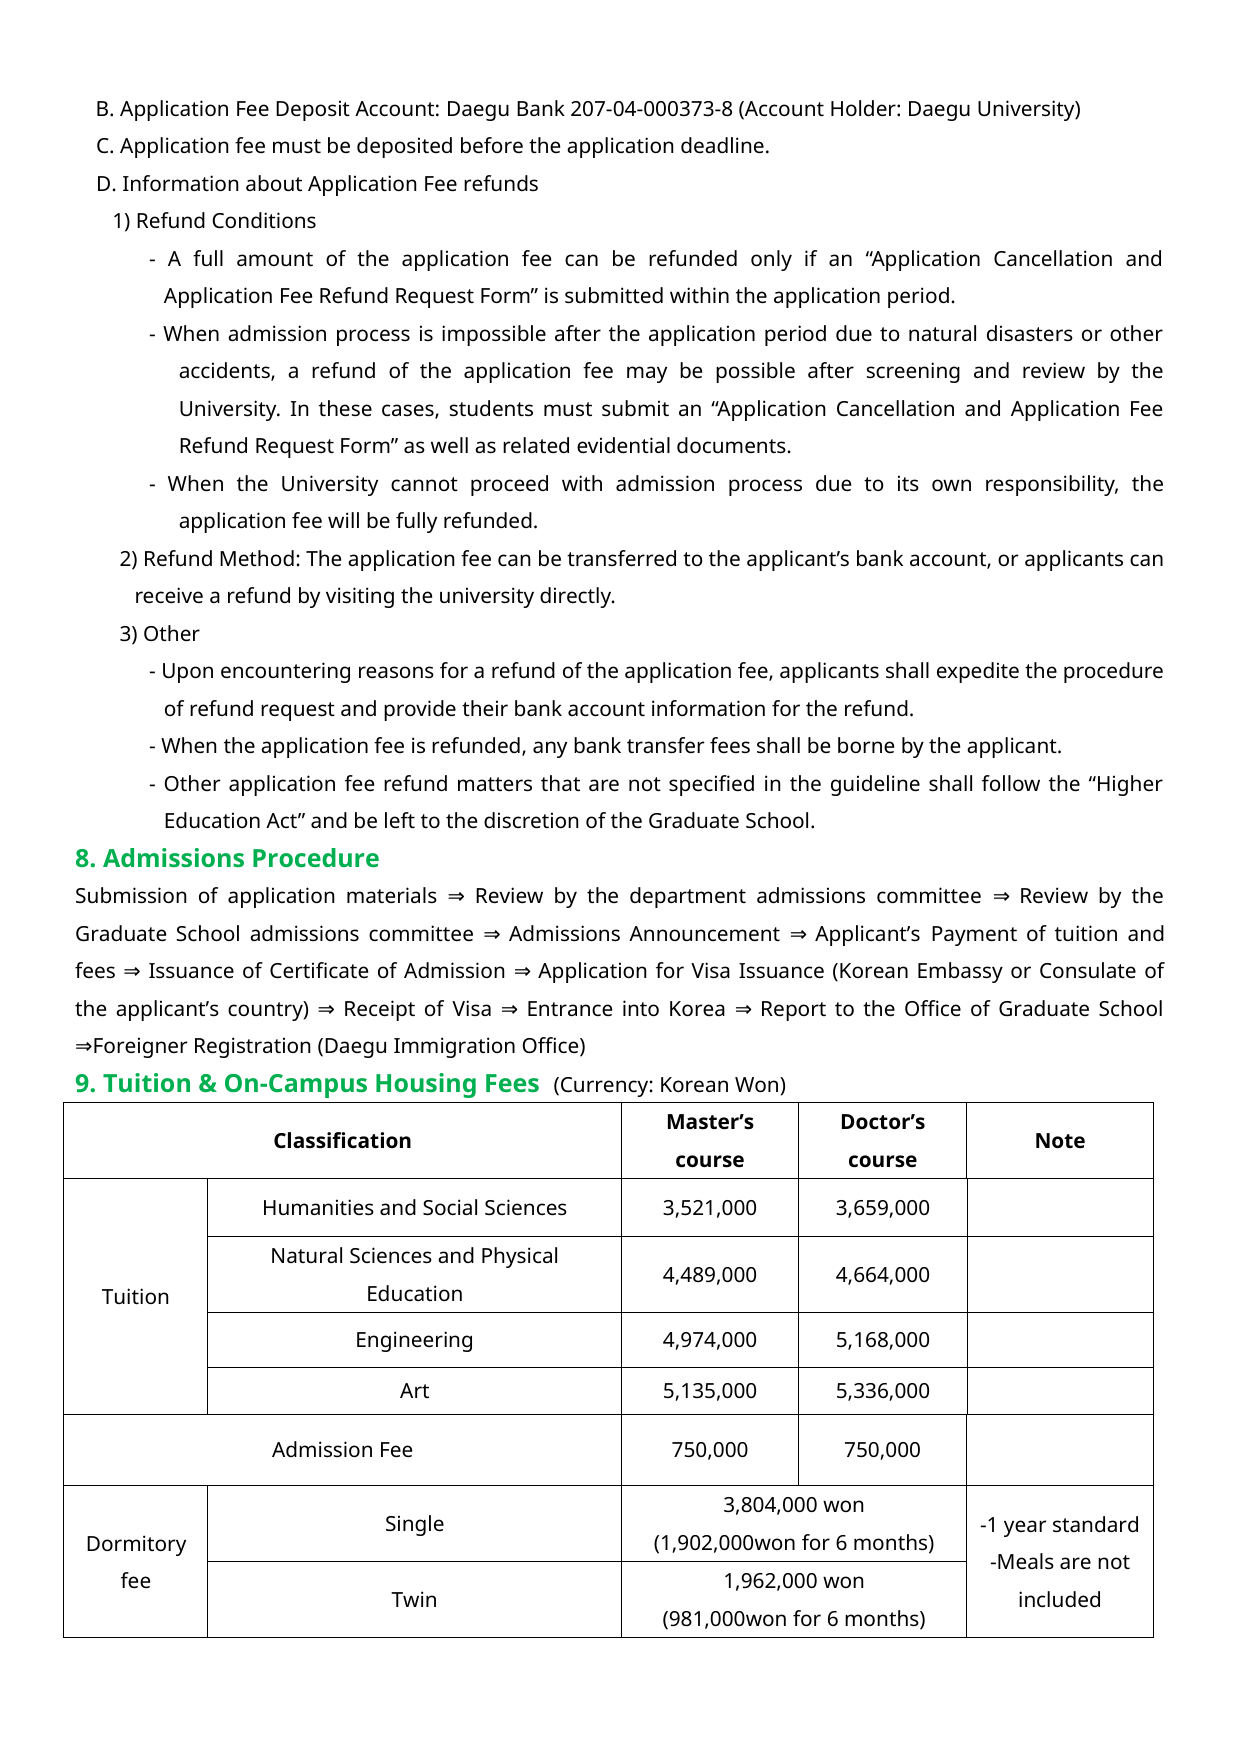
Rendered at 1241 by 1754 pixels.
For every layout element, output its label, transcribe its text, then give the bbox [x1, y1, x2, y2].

text 8. Admissions Procedure [75, 839, 1165, 877]
table_cell Art [208, 1368, 621, 1414]
table_cell 4,489,000 [622, 1237, 798, 1312]
text - When the University cannot proceed with admission process due to its own responsibility, the application fee will be fully refunded. [149, 464, 1165, 539]
table_cell [968, 1368, 1153, 1414]
table_cell Dormitory fee [64, 1486, 207, 1637]
table_cell 3,804,000 won (1,902,000won for 6 months) [622, 1486, 966, 1561]
table_header Doctor’s course [799, 1103, 966, 1178]
table_cell 3,521,000 [622, 1179, 798, 1236]
table_cell 5,135,000 [622, 1368, 798, 1414]
table_cell -1 year standard -Meals are not included [967, 1486, 1153, 1637]
text 9. Tuition & On-Campus Housing Fees (Currency: Korean Won) [75, 1064, 1165, 1102]
table_cell 4,974,000 [622, 1313, 798, 1367]
table_cell 5,168,000 [799, 1313, 967, 1367]
table_cell Tuition [64, 1179, 207, 1414]
table_cell Admission Fee [64, 1415, 621, 1485]
table_cell Humanities and Social Sciences [208, 1179, 621, 1236]
text 3) Other [119, 614, 1165, 652]
table_header Note [967, 1103, 1153, 1178]
table_cell Twin [208, 1562, 621, 1637]
table_cell [968, 1313, 1153, 1367]
table_cell 750,000 [622, 1415, 798, 1485]
text D. Information about Application Fee refunds [75, 164, 1165, 202]
table_cell 1,962,000 won (981,000won for 6 months) [622, 1562, 966, 1637]
text - Other application fee refund matters that are not specified in the guideline shall follow the “Higher Education Act” and be left to the discretion of the Graduate School. [149, 764, 1165, 839]
table_cell 4,664,000 [799, 1237, 967, 1312]
text Submission of application materials ⇒ Review by the department admissions committee ⇒ Review by the Graduate School admissions committee ⇒ Admissions Announcement ⇒ Applicant’s Payment of tuition and fees ⇒ Issuance of Certificate of Admission ⇒ Application for Visa Issuance (Korean Embassy or Consulate of the applicant’s country) ⇒ Receipt of Visa ⇒ Entrance into Korea ⇒ Report to the Office of Graduate School ⇒Foreigner Registration (Daegu Immigration Office) [75, 877, 1165, 1064]
table_cell [967, 1415, 1153, 1485]
text - When admission process is impossible after the application period due to natural disasters or other accidents, a refund of the application fee may be possible after screening and review by the University. In these cases, students must submit an “Application Cancellation and Application Fee Refund Request Form” as well as related evidential documents. [149, 314, 1165, 464]
table_header Master’s course [622, 1103, 798, 1178]
table_cell [968, 1179, 1153, 1236]
text - When the application fee is refunded, any bank transfer fees shall be borne by the applicant. [149, 727, 1165, 764]
table_header Classification [64, 1103, 621, 1178]
text 2) Refund Method: The application fee can be transferred to the applicant’s bank account, or applicants can receive a refund by visiting the university directly. [119, 539, 1165, 614]
table_cell 750,000 [799, 1415, 966, 1485]
table_cell [968, 1237, 1153, 1312]
table_cell Single [208, 1486, 621, 1561]
text - A full amount of the application fee can be refunded only if an “Application Cancellation and Application Fee Refund Request Form” is submitted within the application period. [149, 239, 1165, 314]
text 1) Refund Conditions [75, 202, 1165, 239]
text B. Application Fee Deposit Account: Daegu Bank 207-04-000373-8 (Account Holder: Daegu University) [75, 89, 1165, 127]
table_cell Engineering [208, 1313, 621, 1367]
text - Upon encountering reasons for a refund of the application fee, applicants shall expedite the procedure of refund request and provide their bank account information for the refund. [149, 652, 1165, 727]
table_cell 3,659,000 [799, 1179, 967, 1236]
table_cell 5,336,000 [799, 1368, 967, 1414]
table_cell Natural Sciences and Physical Education [208, 1237, 621, 1312]
text C. Application fee must be deposited before the application deadline. [75, 127, 1165, 164]
